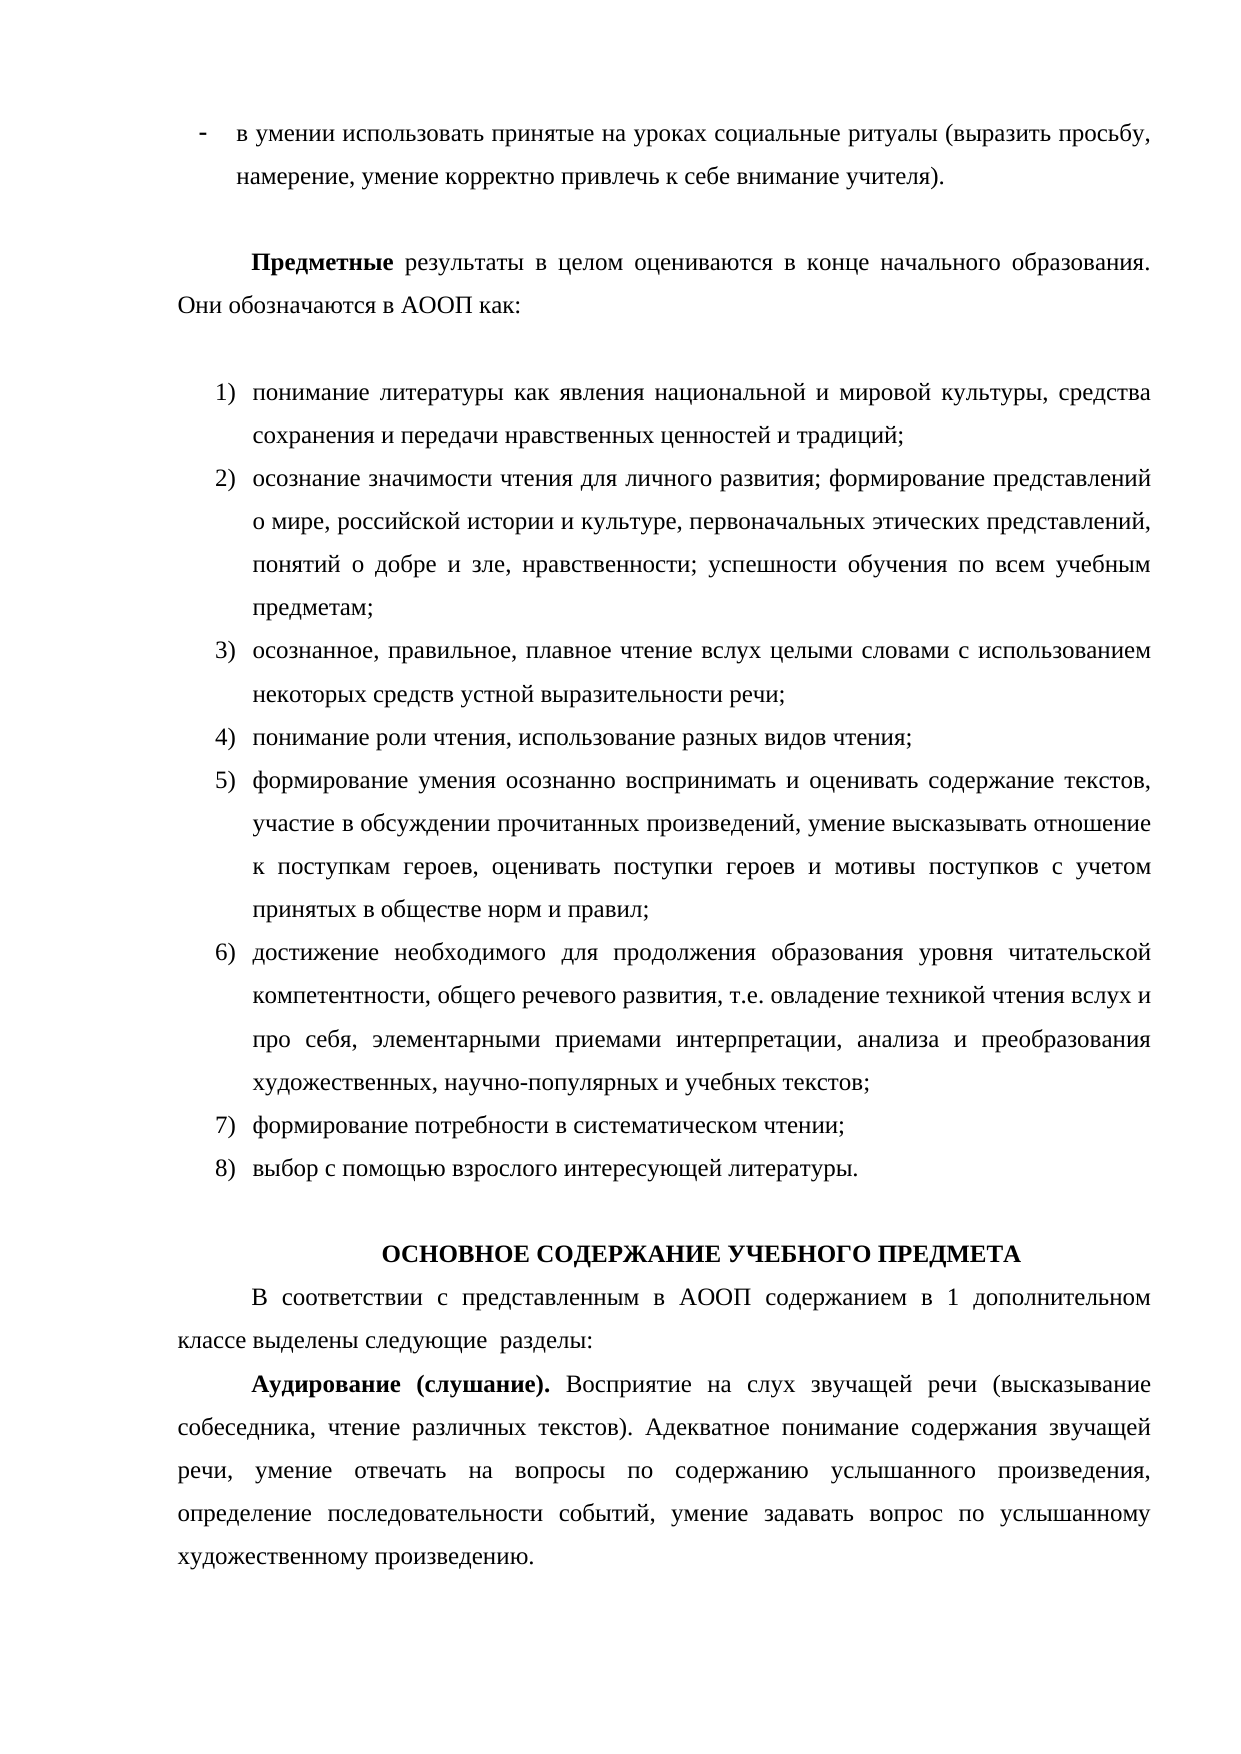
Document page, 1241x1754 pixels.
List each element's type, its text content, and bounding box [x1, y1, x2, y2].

list понимание роли чтения, использование разных видов чтения; [215, 722, 1152, 751]
text В соответствии с представленным в АООП содержанием в 1 дополнительном классе выделены следующие разделы: [177, 1282, 1152, 1354]
text Аудирование (слушание). Восприятие на слух звучащей речи (высказывание собеседника, чтение различных текстов). Адекватное понимание содержания звучащей речи, умение отвечать на вопросы по содержанию услышанного произведения, определение последовательности событий, умение задавать вопрос по услышанному художественному произведению. [177, 1369, 1152, 1570]
list выбор с помощью взрослого интересующей литературы. [215, 1153, 1152, 1182]
list в умении использовать принятые на уроках социальные ритуалы (выразить просьбу, намерение, умение корректно привлечь к себе внимание учителя). [199, 118, 1152, 190]
list осознанное, правильное, плавное чтение вслух целыми словами с использованием некоторых средств устной выразительности речи; [215, 636, 1152, 707]
list достижение необходимого для продолжения образования уровня читательской компетентности, общего речевого развития, т.е. овладение техникой чтения вслух и про себя, элементарными приемами интерпретации, анализа и преобразования художественных, научно-популярных и учебных текстов; [215, 937, 1152, 1096]
list осознание значимости чтения для личного развития; формирование представлений о мире, российской истории и культуре, первоначальных этических представлений, понятий о добре и зле, нравственности; успешности обучения по всем учебным предметам; [215, 463, 1152, 621]
list понимание литературы как явления национальной и мировой культуры, средства сохранения и передачи нравственных ценностей и традиций; [215, 377, 1152, 449]
list формирование умения осознанно воспринимать и оценивать содержание текстов, участие в обсуждении прочитанных произведений, умение высказывать отношение к поступкам героев, оценивать поступки героев и мотивы поступков с учетом принятых в обществе норм и правил; [215, 765, 1152, 923]
text Предметные результаты в целом оцениваются в конце начального образования. Они обозначаются в АООП как: [177, 247, 1152, 319]
list формирование потребности в систематическом чтении; [215, 1110, 1152, 1139]
text ОСНОВНОЕ СОДЕРЖАНИЕ УЧЕБНОГО ПРЕДМЕТА [177, 1239, 1152, 1268]
